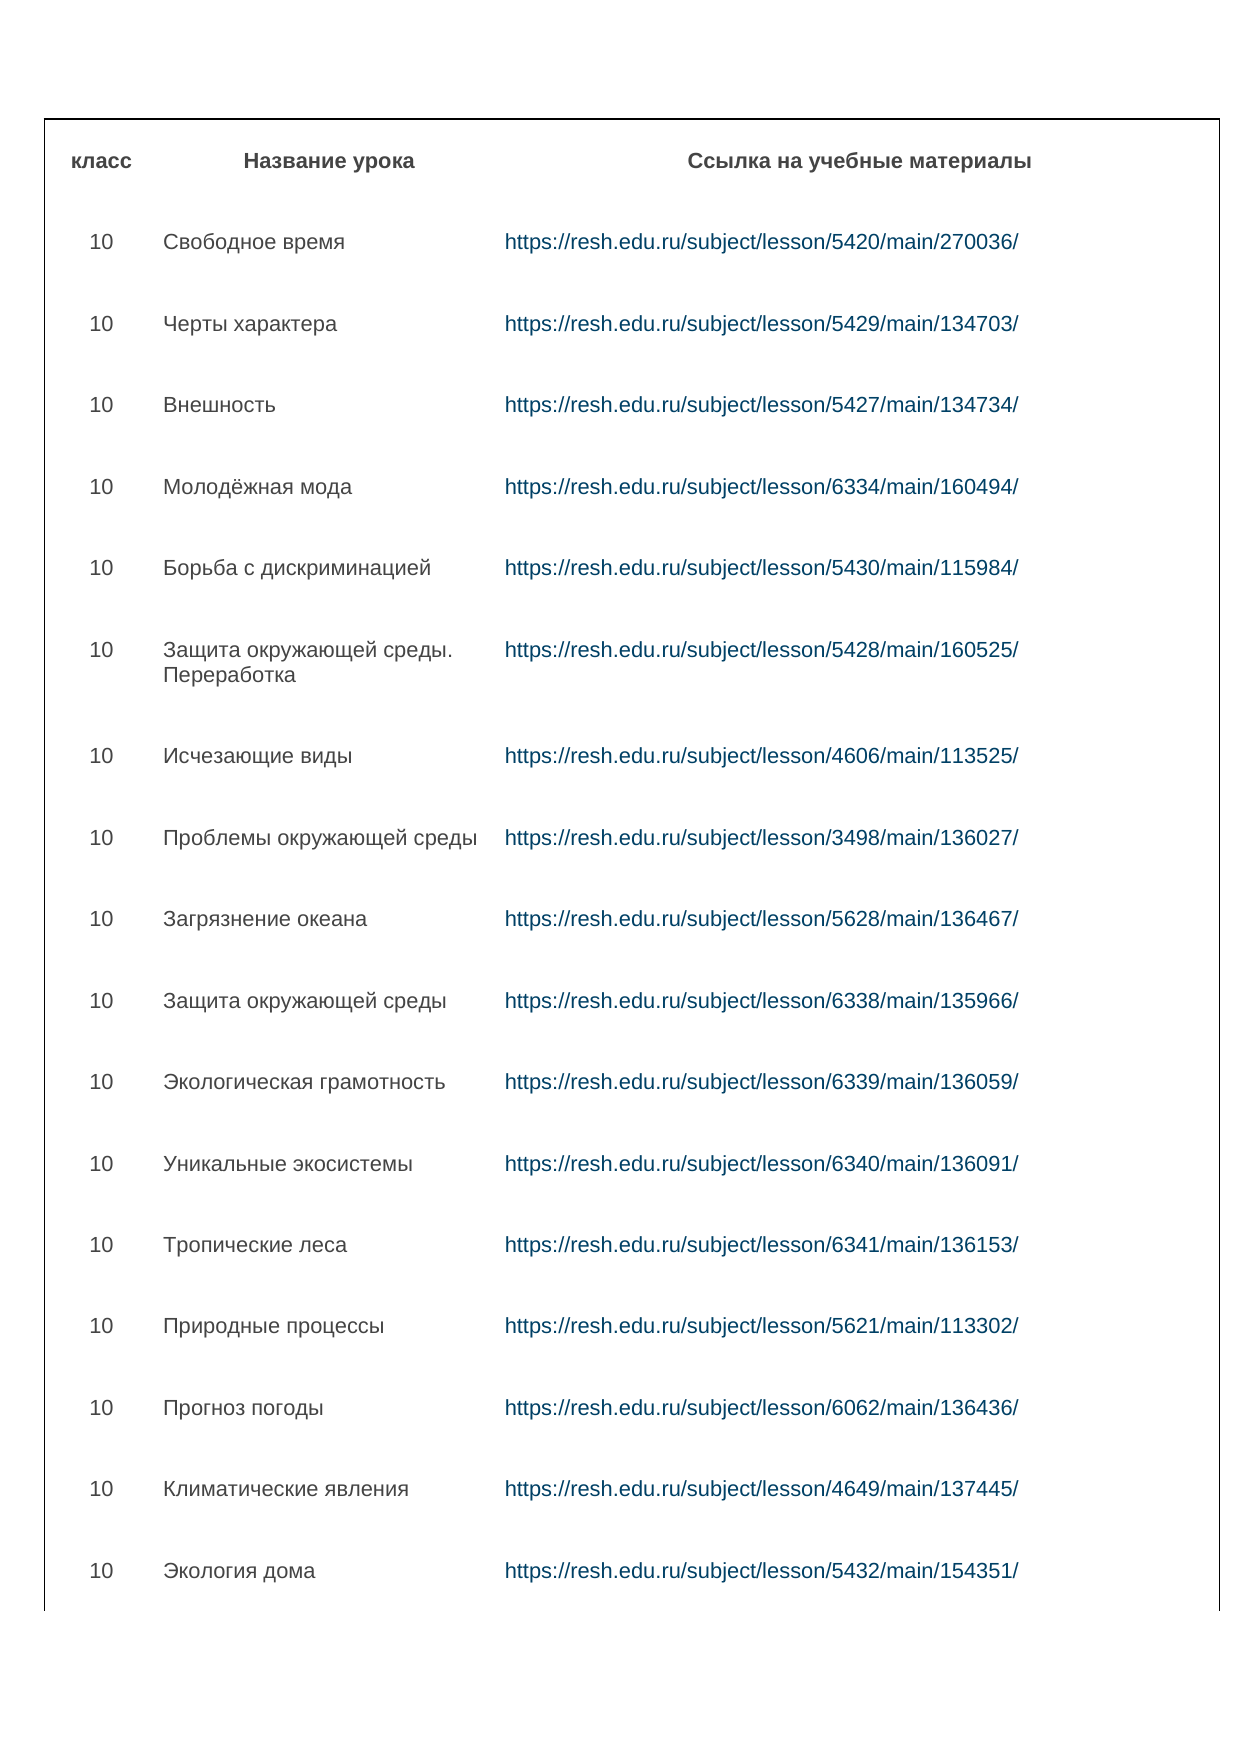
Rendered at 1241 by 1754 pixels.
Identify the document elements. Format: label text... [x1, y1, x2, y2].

table_cell https://resh.edu.ru/subject/lesson/5429/main/134703/ [500, 283, 1219, 364]
table_cell https://resh.edu.ru/subject/lesson/6062/main/136436/ [500, 1367, 1219, 1448]
table_cell 10 [45, 960, 158, 1041]
table_cell Борьба с дискриминацией [158, 527, 500, 608]
table_cell 10 [45, 1285, 158, 1367]
table_cell 10 [45, 878, 158, 959]
table_cell 10 [45, 1041, 158, 1122]
table_header класс [45, 120, 158, 201]
table_cell 10 [45, 1530, 158, 1611]
table_cell 10 [45, 1448, 158, 1530]
table_cell 10 [45, 283, 158, 364]
table_cell https://resh.edu.ru/subject/lesson/4606/main/113525/ [500, 715, 1219, 797]
table_cell https://resh.edu.ru/subject/lesson/6334/main/160494/ [500, 446, 1219, 527]
table_header Название урока [158, 120, 500, 201]
table_cell Проблемы окружающей среды [158, 797, 500, 878]
table_cell 10 [45, 364, 158, 446]
table_cell Прогноз погоды [158, 1367, 500, 1448]
table_cell https://resh.edu.ru/subject/lesson/6338/main/135966/ [500, 960, 1219, 1041]
table_cell Молодёжная мода [158, 446, 500, 527]
table_cell https://resh.edu.ru/subject/lesson/6340/main/136091/ [500, 1123, 1219, 1204]
table_cell 10 [45, 1367, 158, 1448]
table_cell Свободное время [158, 201, 500, 283]
table_cell https://resh.edu.ru/subject/lesson/4649/main/137445/ [500, 1448, 1219, 1530]
table_cell Уникальные экосистемы [158, 1123, 500, 1204]
table_cell 10 [45, 446, 158, 527]
table_cell Экология дома [158, 1530, 500, 1611]
table_cell Исчезающие виды [158, 715, 500, 797]
table_cell 10 [45, 1123, 158, 1204]
table_cell https://resh.edu.ru/subject/lesson/6341/main/136153/ [500, 1204, 1219, 1285]
table_cell Климатические явления [158, 1448, 500, 1530]
table_cell https://resh.edu.ru/subject/lesson/5432/main/154351/ [500, 1530, 1219, 1611]
table_cell Черты характера [158, 283, 500, 364]
table_header Ссылка на учебные материалы [500, 120, 1219, 201]
table_cell https://resh.edu.ru/subject/lesson/3498/main/136027/ [500, 797, 1219, 878]
table_cell Внешность [158, 364, 500, 446]
table_cell Загрязнение океана [158, 878, 500, 959]
table_cell 10 [45, 201, 158, 283]
table_cell https://resh.edu.ru/subject/lesson/5428/main/160525/ [500, 609, 1219, 715]
table_cell 10 [45, 1204, 158, 1285]
table_cell 10 [45, 527, 158, 608]
table_cell Защита окружающей среды [158, 960, 500, 1041]
table_cell Тропические леса [158, 1204, 500, 1285]
table_cell 10 [45, 797, 158, 878]
table_cell https://resh.edu.ru/subject/lesson/5621/main/113302/ [500, 1285, 1219, 1367]
table_cell Защита окружающей среды. Переработка [158, 609, 500, 715]
table_cell Природные процессы [158, 1285, 500, 1367]
table_cell https://resh.edu.ru/subject/lesson/5628/main/136467/ [500, 878, 1219, 959]
table_cell https://resh.edu.ru/subject/lesson/5427/main/134734/ [500, 364, 1219, 446]
table_cell https://resh.edu.ru/subject/lesson/5430/main/115984/ [500, 527, 1219, 608]
table_cell 10 [45, 609, 158, 715]
table_cell https://resh.edu.ru/subject/lesson/5420/main/270036/ [500, 201, 1219, 283]
table_cell 10 [45, 715, 158, 797]
table_cell Экологическая грамотность [158, 1041, 500, 1122]
table_cell https://resh.edu.ru/subject/lesson/6339/main/136059/ [500, 1041, 1219, 1122]
